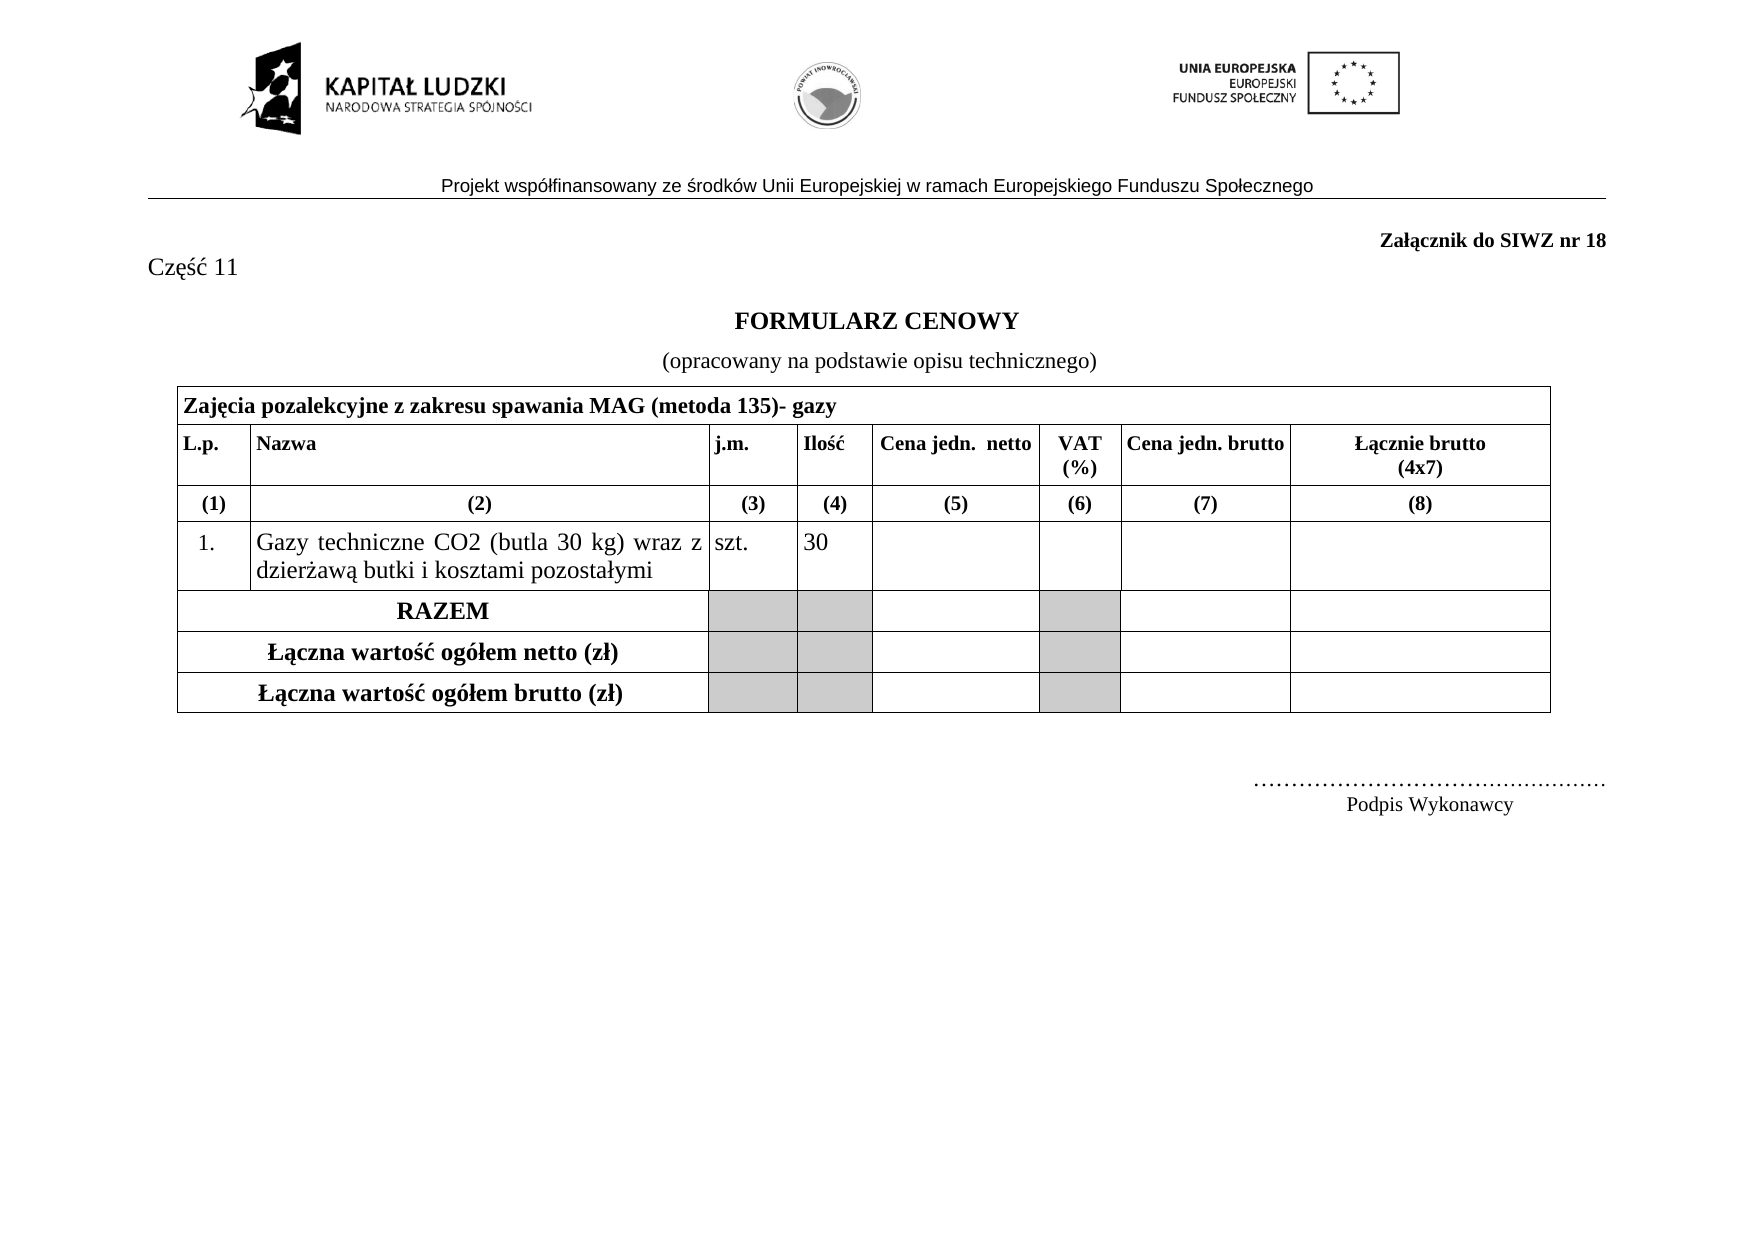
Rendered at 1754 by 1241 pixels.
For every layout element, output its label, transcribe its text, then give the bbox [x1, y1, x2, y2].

table_cell 30 [798, 522, 872, 590]
picture [198, 0, 576, 180]
table_cell [1291, 522, 1550, 590]
table_cell (1) [178, 486, 250, 521]
table_cell Łącznie brutto (4x7) [1291, 425, 1550, 484]
table_cell [1291, 673, 1550, 712]
table_cell [1121, 632, 1290, 671]
table_cell Gazy techniczne CO2 (butla 30 kg) wraz z dzierżawą butki i kosztami pozostałymi [251, 522, 709, 590]
text Załącznik do SIWZ nr 18 [148, 228, 1606, 252]
table_cell j.m. [710, 425, 797, 484]
table_cell szt. [710, 522, 797, 590]
table_cell [1040, 673, 1120, 712]
table_cell [1040, 522, 1121, 590]
table_cell Ilość [798, 425, 872, 484]
text Podpis Wykonawcy [1180, 792, 1606, 816]
table_cell [1121, 591, 1290, 631]
picture [1154, 34, 1418, 131]
table_cell [1291, 632, 1550, 671]
table_cell [1122, 522, 1290, 590]
table_cell [1121, 673, 1290, 712]
table_cell (2) [251, 486, 709, 521]
table_cell [873, 632, 1039, 671]
table_cell (4) [798, 486, 872, 521]
table_cell (7) [1122, 486, 1290, 521]
table_cell [1040, 632, 1120, 671]
table_cell [798, 591, 872, 631]
table_cell [873, 522, 1039, 590]
table_cell RAZEM [178, 591, 708, 631]
table_cell (8) [1291, 486, 1550, 521]
table_cell [873, 591, 1039, 631]
table_cell [709, 673, 797, 712]
table_cell Cena jedn. netto [873, 425, 1039, 484]
table_cell [709, 632, 797, 671]
table_cell Łączna wartość ogółem netto (zł) [178, 632, 708, 671]
table_cell Cena jedn. brutto [1122, 425, 1290, 484]
text FORMULARZ CENOWY [148, 306, 1606, 335]
table_cell (5) [873, 486, 1039, 521]
table_cell (6) [1040, 486, 1121, 521]
table_header Zajęcia pozalekcyjne z zakresu spawania MAG (metoda 135)- gazy [178, 387, 1550, 424]
table_cell [798, 673, 872, 712]
table_cell [873, 673, 1039, 712]
table_cell [1040, 591, 1120, 631]
table_cell [798, 632, 872, 671]
table_cell Nazwa [251, 425, 709, 484]
table_cell L.p. [178, 425, 250, 484]
table_cell Łączna wartość ogółem brutto (zł) [178, 673, 708, 712]
table_cell VAT (%) [1040, 425, 1121, 484]
text (opracowany na podstawie opisu technicznego) [148, 347, 1606, 373]
table_cell [178, 522, 250, 590]
text ………………………………………… [148, 765, 1606, 792]
table_cell [709, 591, 797, 631]
table_cell [1291, 591, 1550, 631]
table_cell (3) [710, 486, 797, 521]
text Część 11 [148, 252, 1606, 281]
